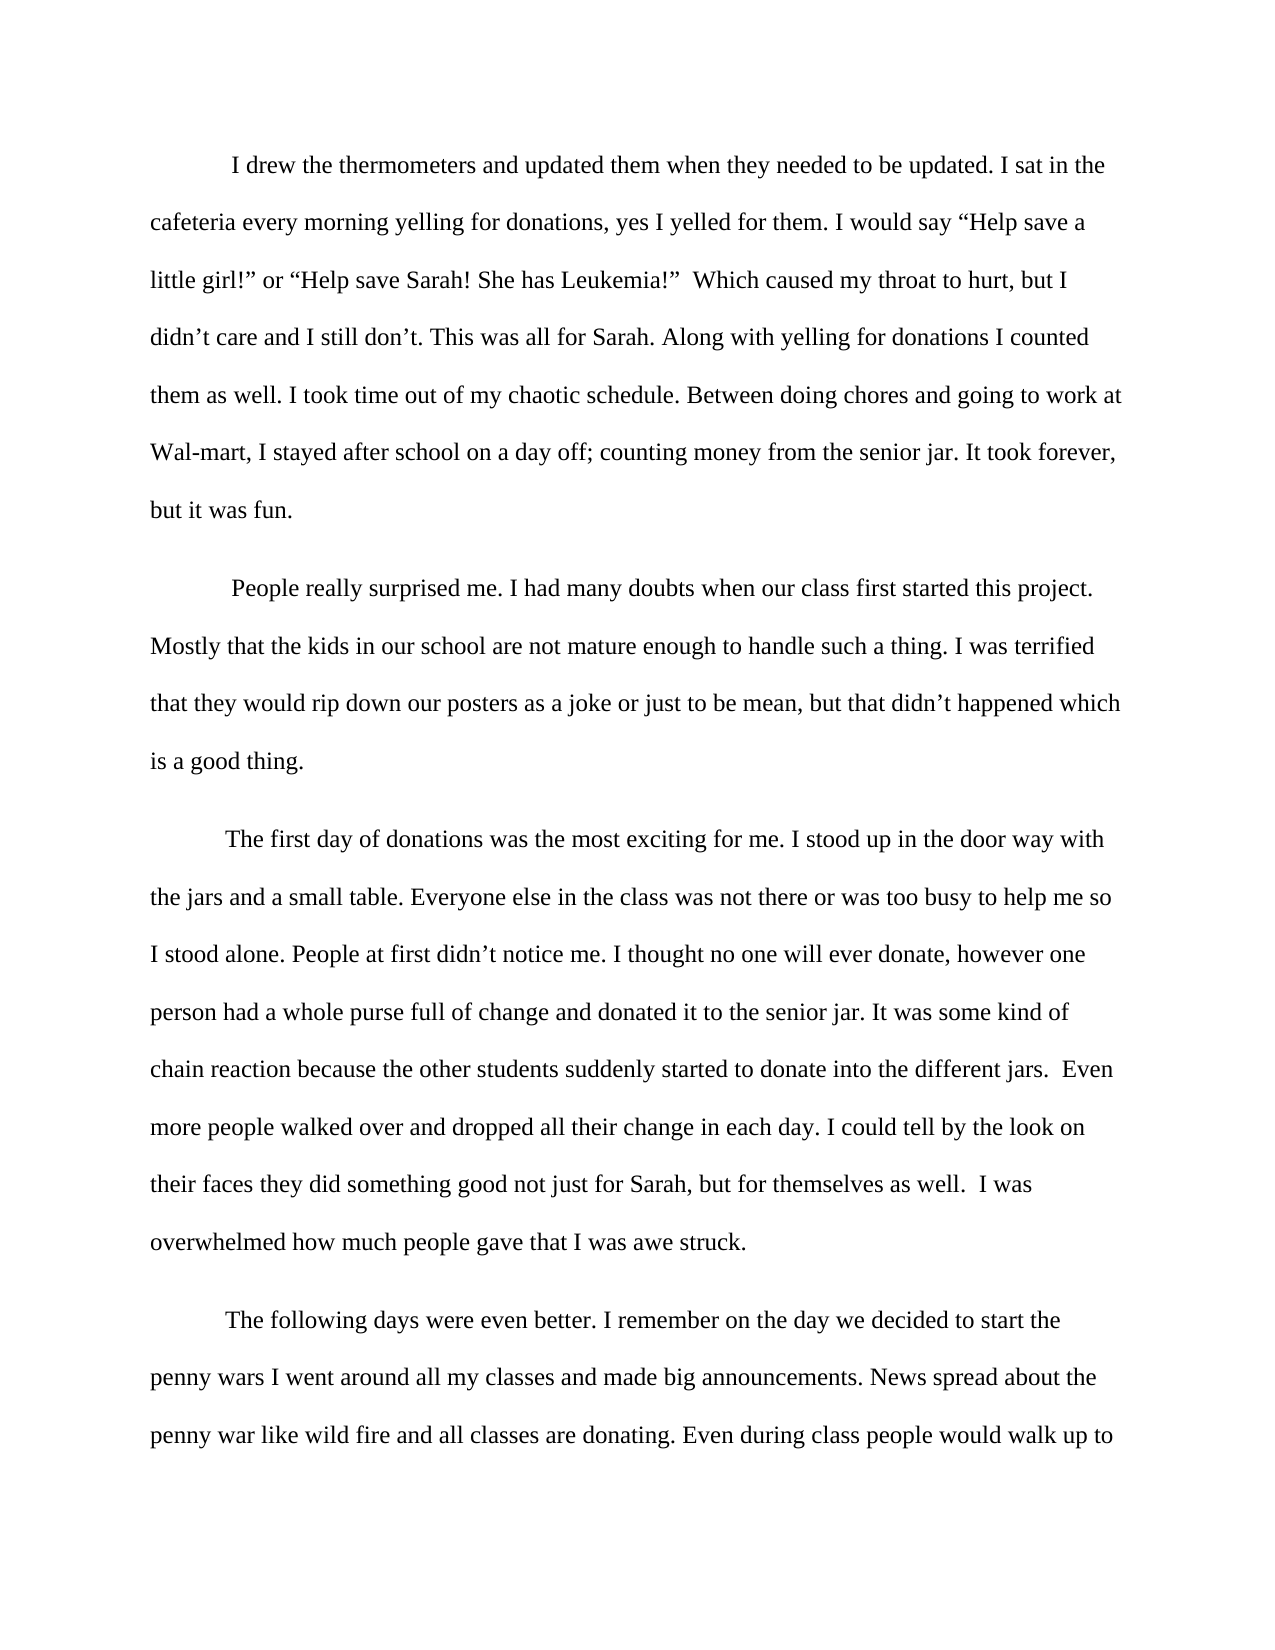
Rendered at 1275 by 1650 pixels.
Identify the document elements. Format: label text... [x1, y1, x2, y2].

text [150, 1305, 1125, 1449]
text People really surprised me. I had many doubts when our class first started this project. Mostly that the kids in our school are not mature enough to handle such a thing. I was terrified that they would rip down our posters as a joke or just to be mean, but that didn’t happened which is a good thing. [150, 573, 1125, 774]
text The first day of donations was the most exciting for me. I stood up in the door way with the jars and a small table. Everyone else in the class was not there or was too busy to help me so I stood alone. People at first didn’t notice me. I thought no one will ever donate, however one person had a whole purse full of change and donated it to the senior jar. It was some kind of chain reaction because the other students suddenly started to donate into the different jars. Even more people walked over and dropped all their change in each day. I could tell by the look on their faces they did something good not just for Sarah, but for themselves as well. I was overwhelmed how much people gave that I was awe struck. [150, 824, 1125, 1255]
text I drew the thermometers and updated them when they needed to be updated. I sat in the cafeteria every morning yelling for donations, yes I yelled for them. I would say “Help save a little girl!” or “Help save Sarah! She has Leukemia!” Which caused my throat to hurt, but I didn’t care and I still don’t. This was all for Sarah. Along with yelling for donations I counted them as well. I took time out of my chaotic schedule. Between doing chores and going to work at Wal-mart, I stayed after school on a day off; counting money from the senior jar. It took forever, but it was fun. [150, 150, 1125, 524]
